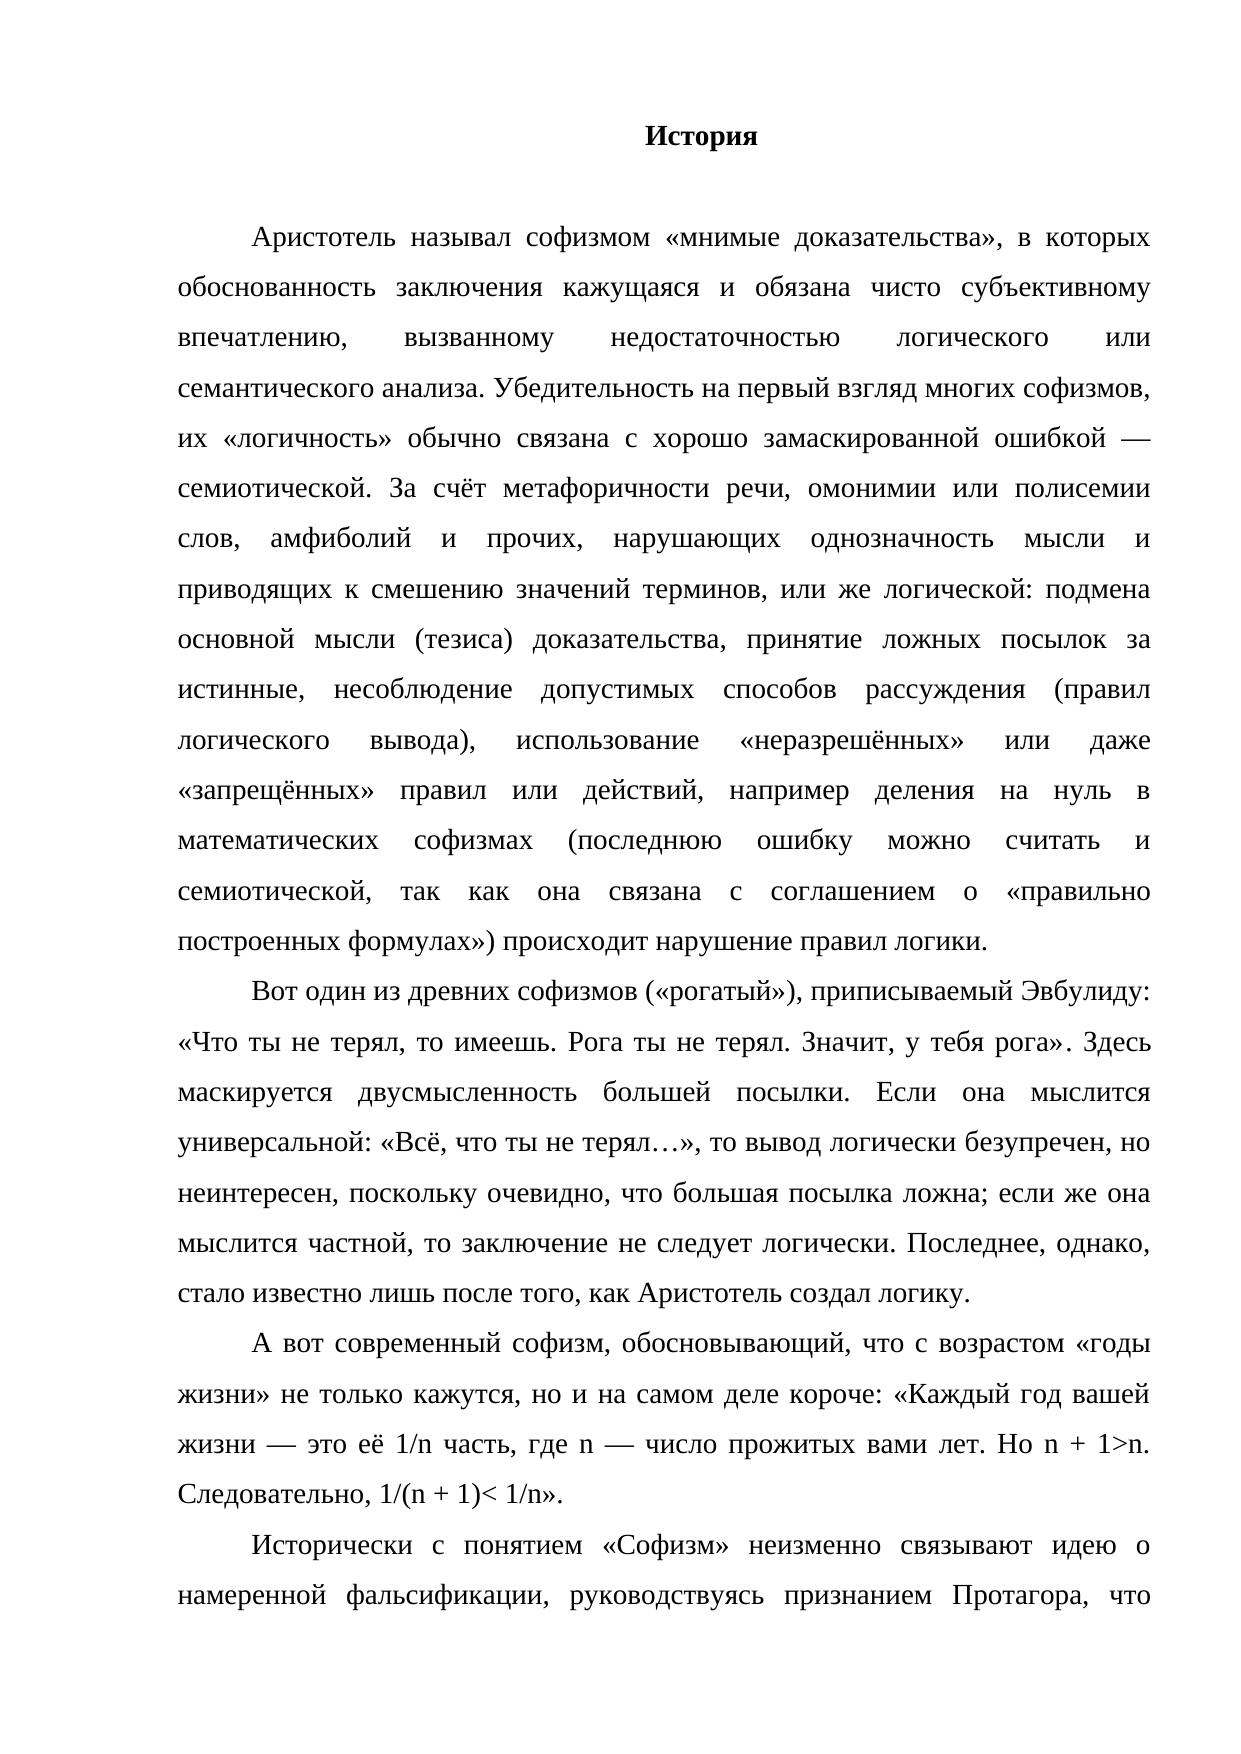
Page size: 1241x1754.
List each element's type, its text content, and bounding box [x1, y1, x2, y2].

text А вот современный софизм, обосновывающий, что с возрастом «годы жизни» не только кажутся, но и на самом деле короче: «Каждый год вашей жизни — это её 1/n часть, где n — число прожитых вами лет. Но n + 1>n. Следовательно, 1/(n + 1)< 1/n». [177, 1326, 1152, 1510]
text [177, 1527, 1152, 1611]
text Аристотель называл софизмом «мнимые доказательства», в которых обоснованность заключения кажущаяся и обязана чисто субъективному впечатлению, вызванному недостаточностью логического или семантического анализа. Убедительность на первый взгляд многих софизмов, их «логичность» обычно связана с хорошо замаскированной ошибкой — семиотической. За счёт метафоричности речи, омонимии или полисемии слов, амфиболий и прочих, нарушающих однозначность мысли и приводящих к смешению значений терминов, или же логической: подмена основной мысли (тезиса) доказательства, принятие ложных посылок за истинные, несоблюдение допустимых способов рассуждения (правил логического вывода), использование «неразрешённых» или даже «запрещённых» правил или действий, например деления на нуль в математических софизмах (последнюю ошибку можно считать и семиотической, так как она связана с соглашением о «правильно построенных формулах») происходит нарушение правил логики. [177, 219, 1152, 957]
text Вот один из древних софизмов («рогатый»), приписываемый Эвбулиду: «Что ты не терял, то имеешь. Рога ты не терял. Значит, у тебя рога». Здесь маскируется двусмысленность большей посылки. Если она мыслится универсальной: «Всё, что ты не терял…», то вывод логически безупречен, но неинтересен, поскольку очевидно, что большая посылка ложна; если же она мыслится частной, то заключение не следует логически. Последнее, однако, стало известно лишь после того, как Аристотель создал логику. [177, 973, 1152, 1309]
subtitle История [177, 118, 1152, 152]
